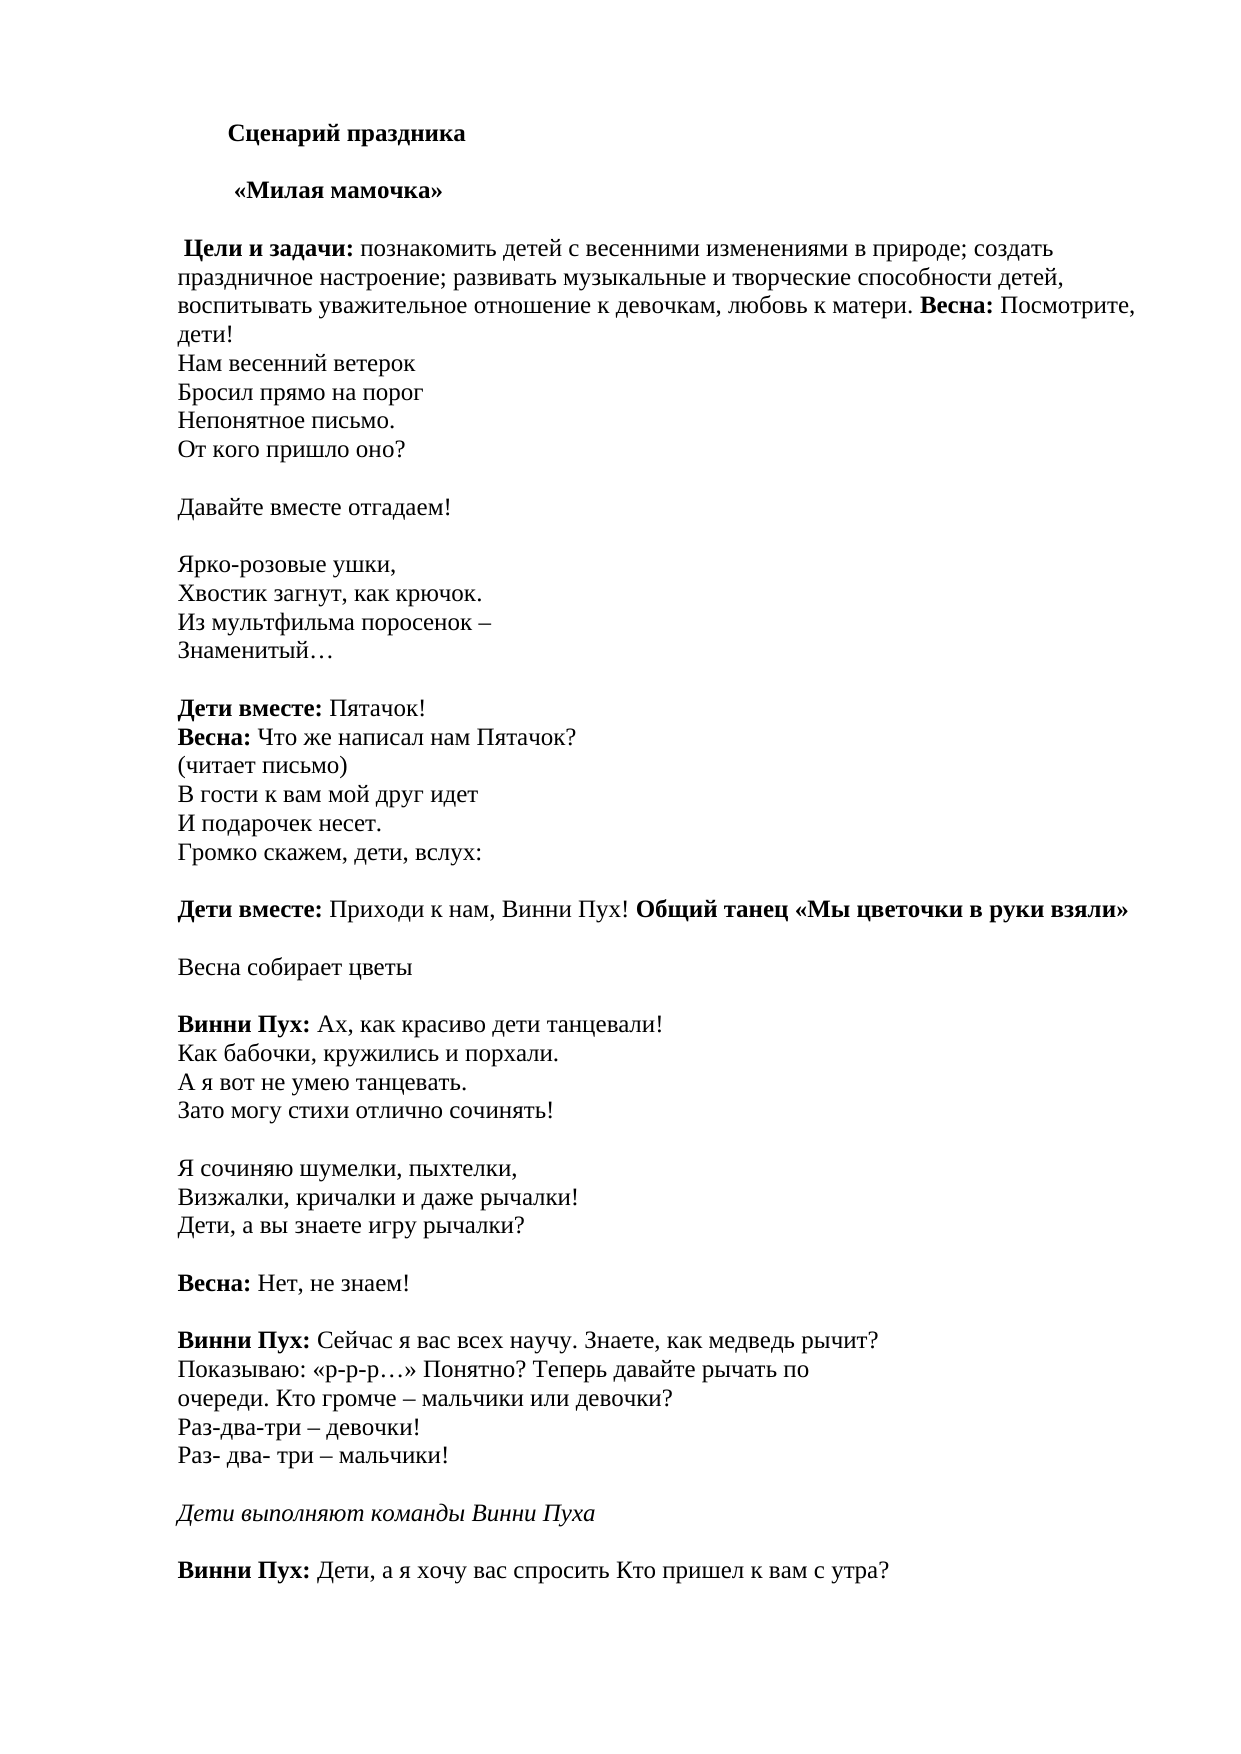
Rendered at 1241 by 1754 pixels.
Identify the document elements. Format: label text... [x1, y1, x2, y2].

text «Милая мамочка» [177, 176, 1152, 204]
text Сценарий праздника [177, 118, 1152, 147]
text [177, 233, 1152, 1613]
